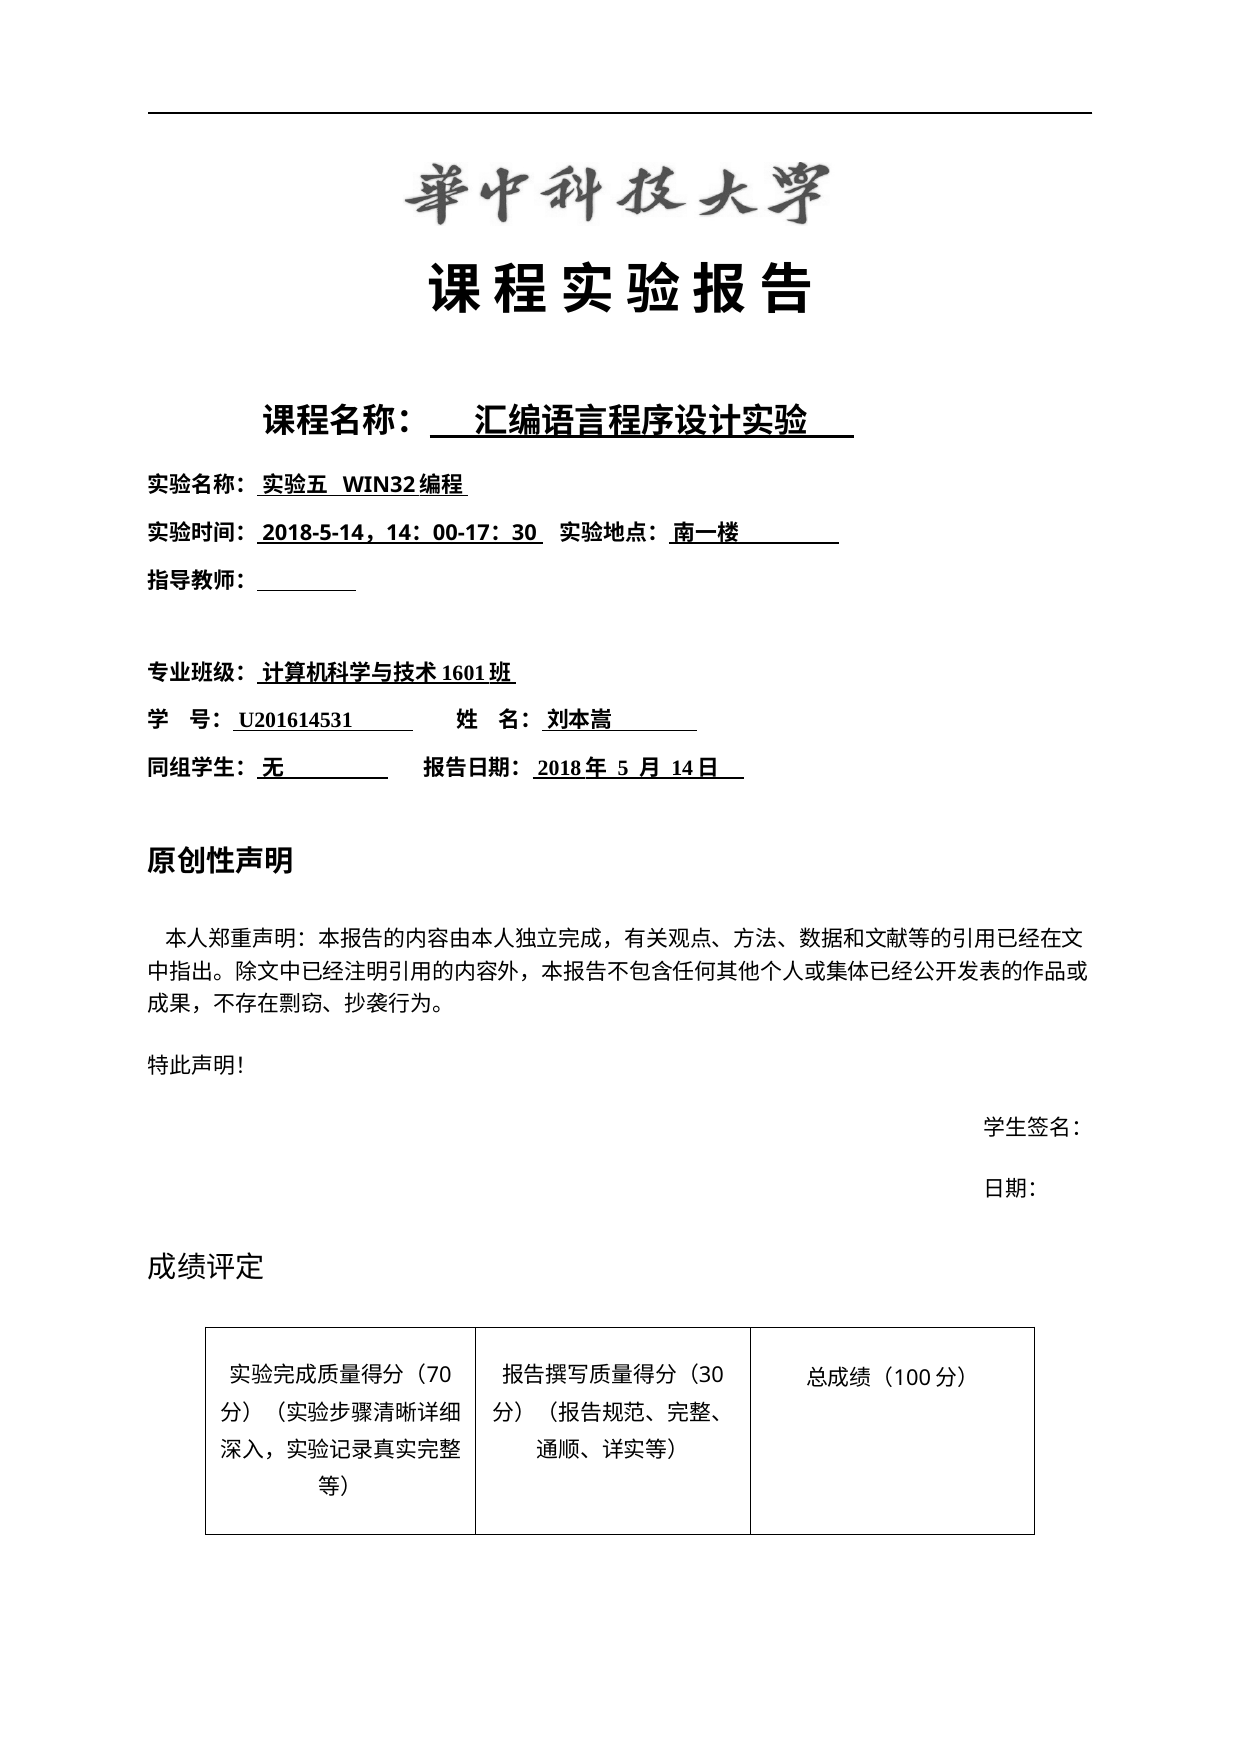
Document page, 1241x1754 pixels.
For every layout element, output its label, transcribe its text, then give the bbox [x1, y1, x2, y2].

text 专业班级： 计算机科学与技术1601班 [148, 655, 1092, 687]
text 同组学生： 无 报告日期： 2018年 5 月 14日 [148, 750, 1092, 782]
text 课程名称： 汇编语言程序设计实验 [148, 386, 1092, 451]
text 实验时间： 2018-5-14，14：00-17：30 实验地点： 南一楼 [148, 515, 1092, 547]
text 课 程 实 验 报 告 [148, 236, 1092, 333]
table_header 实验完成质量得分（70分）（实验步骤清晰详细深入，实验记录真实完整等） [206, 1328, 475, 1534]
table_header 报告撰写质量得分（30分）（报告规范、完整、通顺、详实等） [476, 1328, 750, 1534]
text 成绩评定 [148, 1232, 1092, 1297]
text 原创性声明 [148, 827, 1092, 892]
table_header 总成绩（100分） [751, 1328, 1034, 1534]
text 日期： [148, 1171, 1049, 1203]
text 实验名称： 实验五 WIN32编程 [148, 467, 1092, 499]
text 本人郑重声明：本报告的内容由本人独立完成，有关观点、方法、数据和文献等的引用已经在文中指出。除文中已经注明引用的内容外，本报告不包含任何其他个人或集体已经公开发表的作品或成果，不存在剽窃、抄袭行为。 [148, 921, 1092, 1018]
text 特此声明！ [148, 1047, 1092, 1080]
text 指导教师： [148, 563, 1092, 594]
text 学生签名： [148, 1109, 1092, 1142]
text 学 号： U201614531 姓 名： 刘本嵩 [148, 702, 1092, 734]
